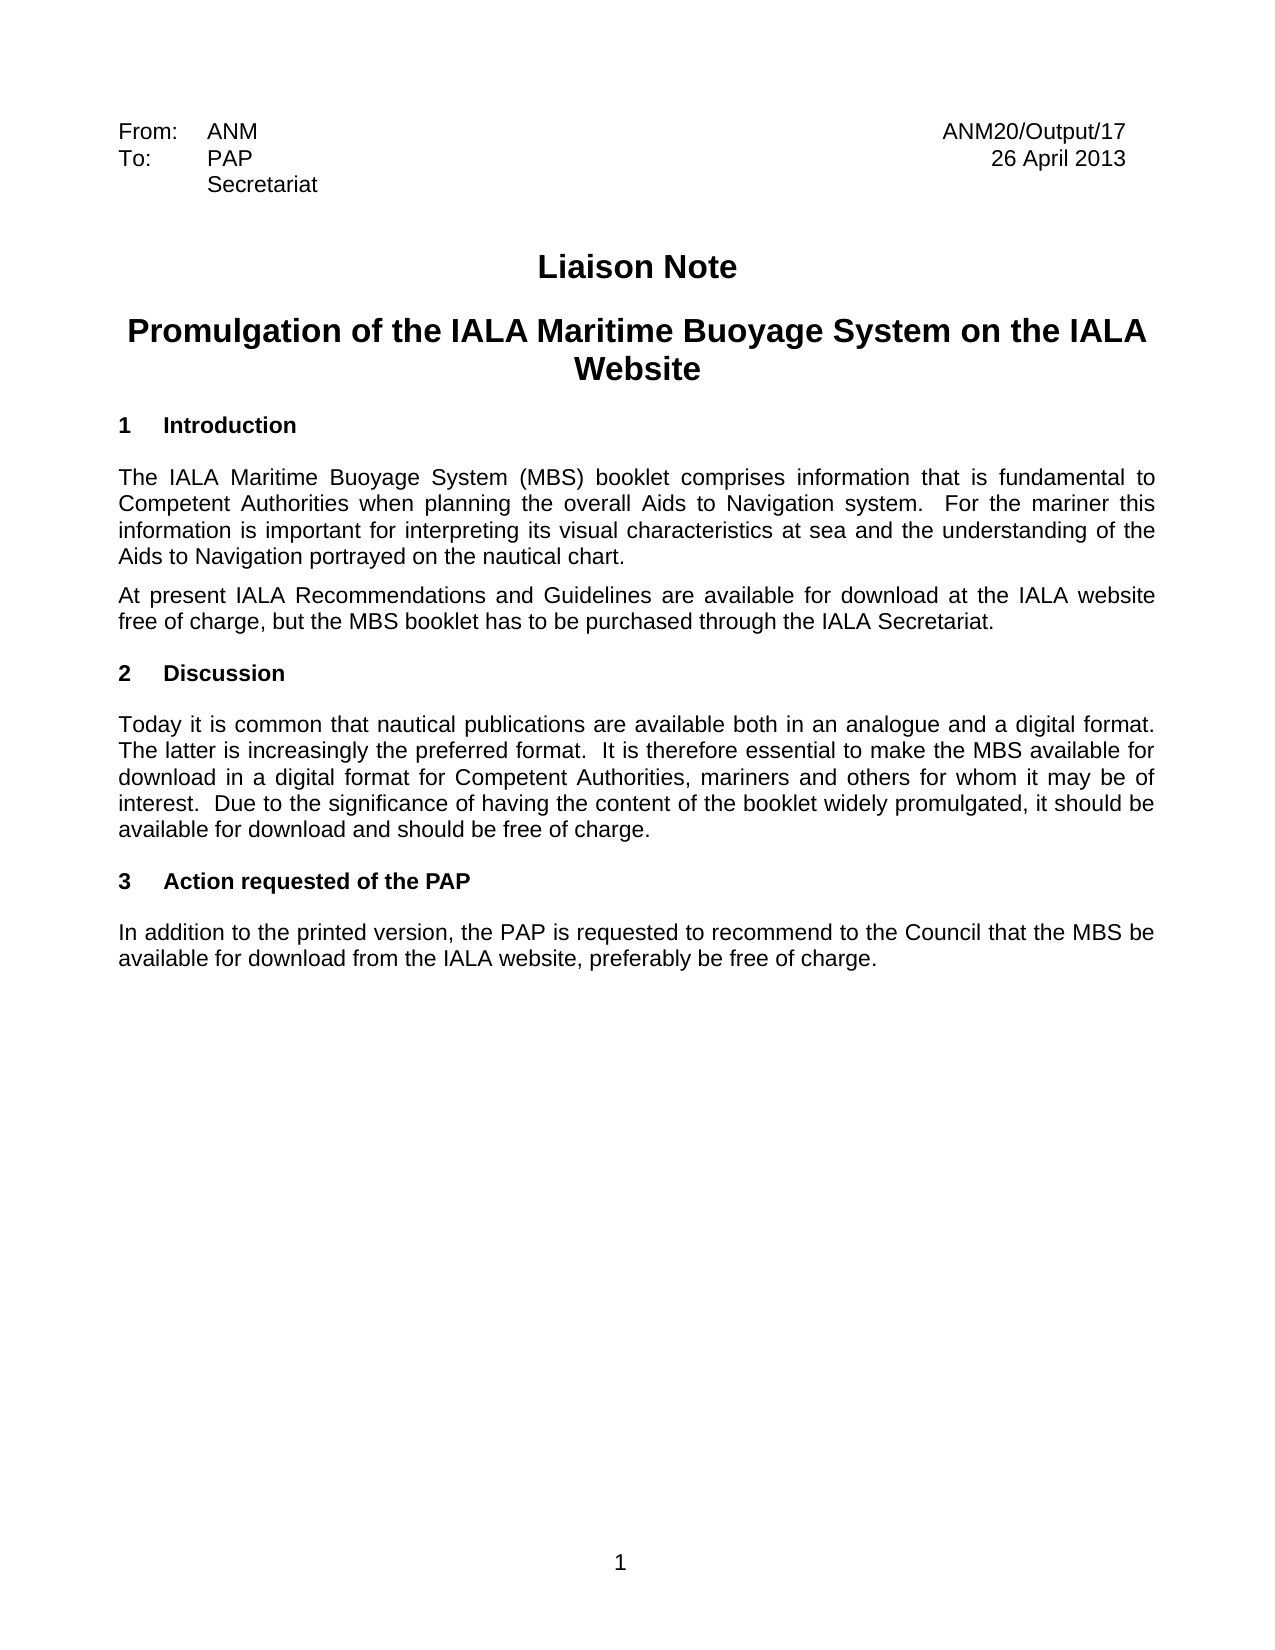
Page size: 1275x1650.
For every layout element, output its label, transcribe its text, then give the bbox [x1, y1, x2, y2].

subtitle Action requested of the PAP [118, 868, 1157, 894]
title Promulgation of the IALA Maritime Buoyage System on the IALA Website [118, 311, 1157, 387]
list In addition to the printed version, the PAP is requested to recommend to the Council that the MBS be available for download from the IALA website, preferably be free of charge. [118, 919, 1157, 972]
text At present IALA Recommendations and Guidelines are available for download at the IALA website free of charge, but the MBS booklet has to be purchased through the IALA Secretariat. [118, 582, 1157, 634]
table_header ANM20/Output/17 [568, 118, 1137, 144]
title Liaison Note [118, 247, 1157, 286]
table_cell To: PAP Secretariat [107, 145, 568, 197]
table_header From: ANM [107, 118, 568, 144]
table_cell 26 April 2013 [568, 145, 1137, 197]
subtitle Introduction [118, 412, 1157, 439]
text Today it is common that nautical publications are available both in an analogue and a digital format. The latter is increasingly the preferred format. It is therefore essential to make the MBS available for download in a digital format for Competent Authorities, mariners and others for whom it may be of interest. Due to the significance of having the content of the booklet widely promulgated, it should be available for download and should be free of charge. [118, 711, 1157, 843]
subtitle Discussion [118, 659, 1157, 686]
text The IALA Maritime Buoyage System (MBS) booklet comprises information that is fundamental to Competent Authorities when planning the overall Aids to Navigation system. For the mariner this information is important for interpreting its visual characteristics at sea and the understanding of the Aids to Navigation portrayed on the nautical chart. [118, 464, 1157, 569]
